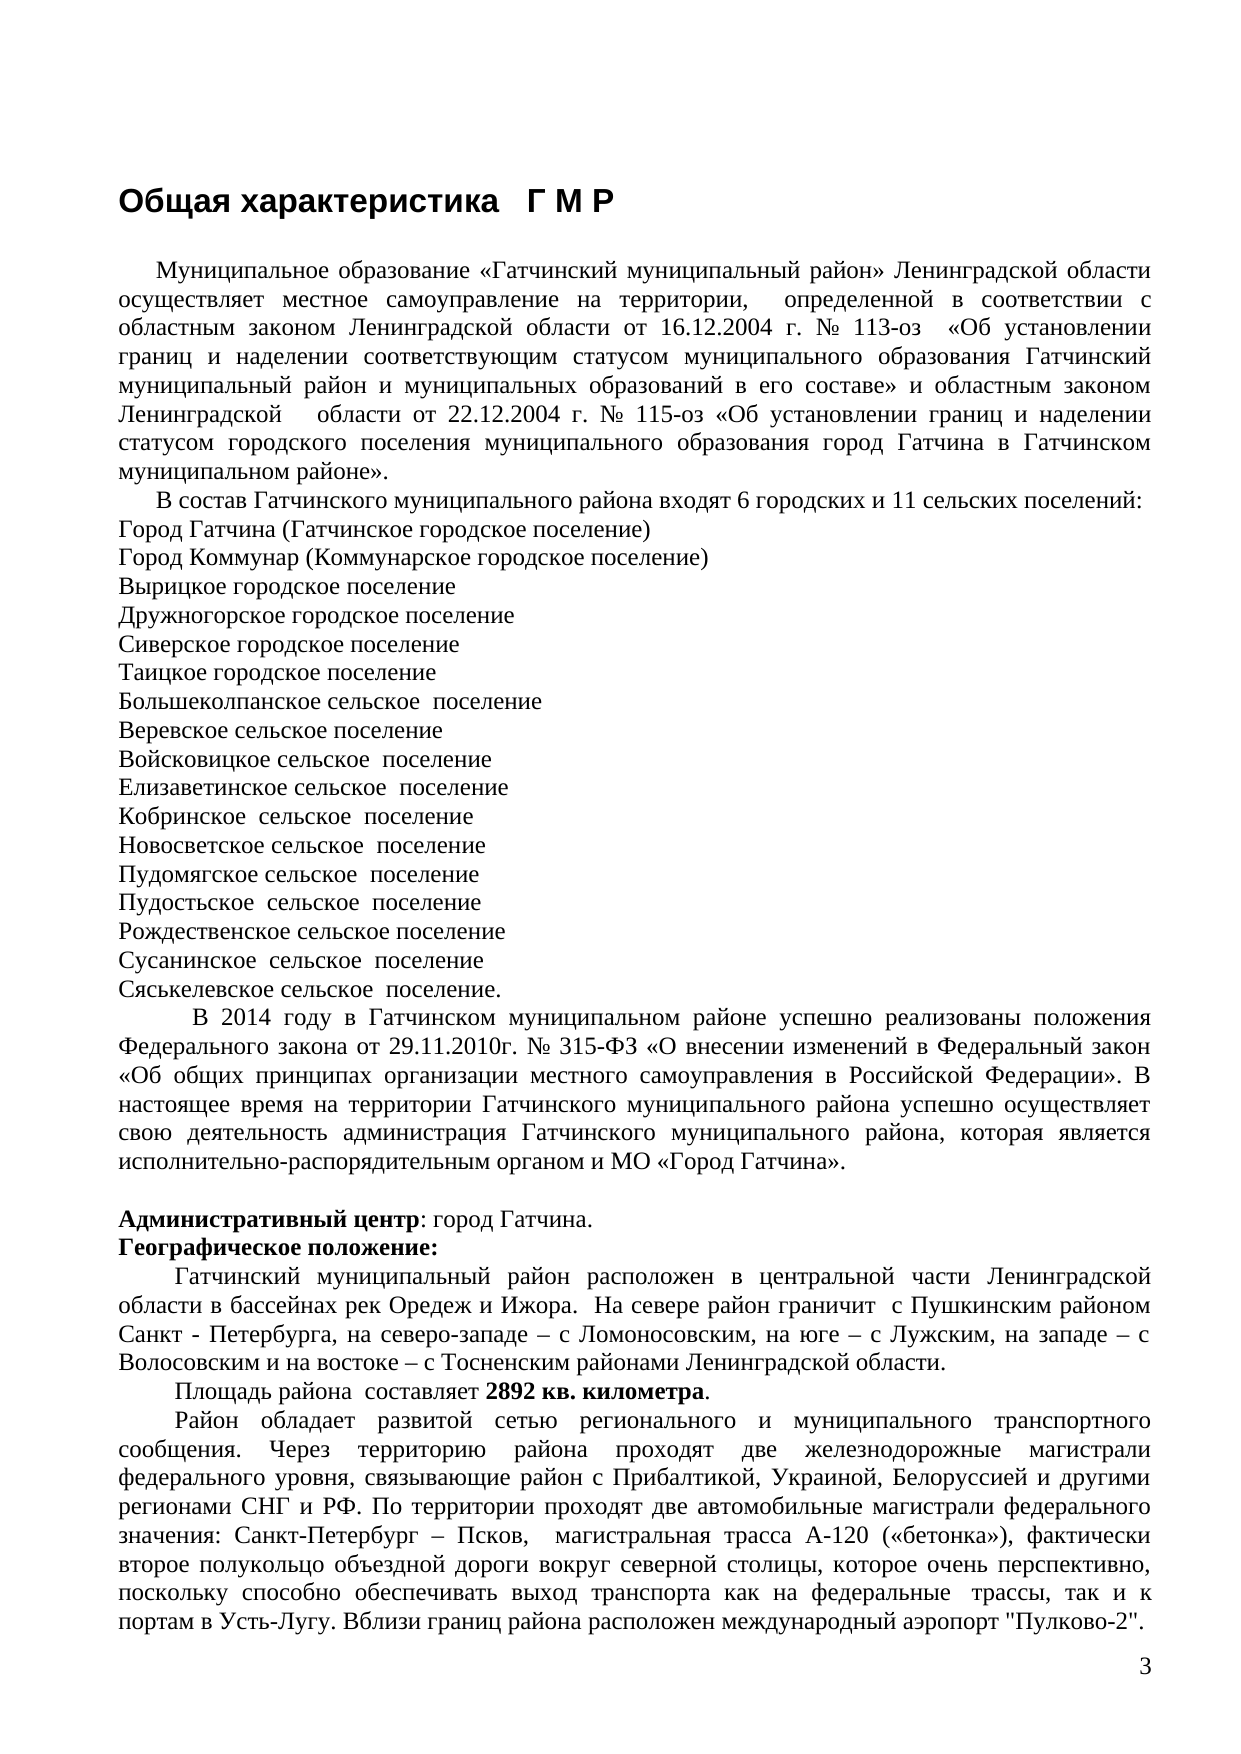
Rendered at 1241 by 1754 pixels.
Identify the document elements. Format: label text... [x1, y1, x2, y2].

text Пудомягское сельское поселение [118, 859, 1114, 887]
text Площадь района составляет 2892 кв. километра. [118, 1376, 1152, 1405]
text Таицкое городское поселение [118, 657, 1114, 686]
text Веревское сельское поселение Войсковицкое сельское поселение [118, 715, 1114, 772]
text Район обладает развитой сетью регионального и муниципального транспортного сообщения. Через территорию района проходят две железнодорожные магистрали федерального уровня, связывающие район с Прибалтикой, Украиной, Белоруссией и другими регионами СНГ и РФ. По территории проходят две автомобильные магистрали федерального значения: Санкт-Петербург – Псков, магистральная трасса А-120 («бетонка»), фактически второе полукольцо объездной дороги вокруг северной столицы, которое очень перспективно, поскольку способно обеспечивать выход транспорта как на федеральные трассы, так и к портам в Усть-Лугу. Вблизи границ района расположен международный аэропорт "Пулково-2". [118, 1405, 1152, 1635]
text Дружногорское городское поселение [118, 600, 1114, 629]
text Город Коммунар (Коммунарское городское поселение) [118, 542, 1114, 571]
text Административный центр: город Гатчина. [118, 1204, 1152, 1232]
text Муниципальное образование «Гатчинский муниципальный район» Ленинградской области осуществляет местное самоуправление на территории, определенной в соответствии с областным законом Ленинградской области от 16.12.2004 г. № 113-оз «Об установлении границ и наделении соответствующим статусом муниципального образования Гатчинский муниципальный район и муниципальных образований в его составе» и областным законом Ленинградской области от 22.12.2004 г. № 115-оз «Об установлении границ и наделении статусом городского поселения муниципального образования город Гатчина в Гатчинском муниципальном районе». [118, 255, 1152, 485]
text Гатчинский муниципальный район расположен в центральной части Ленинградской области в бассейнах рек Оредеж и Ижора. На севере район граничит с Пушкинским районом Санкт - Петербурга, на северо-западе – с Ломоносовским, на юге – с Лужским, на западе – с Волосовским и на востоке – с Тосненским районами Ленинградской области. [118, 1261, 1152, 1376]
text Сиверское городское поселение [118, 629, 1114, 657]
text В состав Гатчинского муниципального района входят 6 городских и 11 сельских поселений: [118, 485, 1152, 514]
text Елизаветинское сельское поселение [118, 772, 1114, 801]
text Географическое положение: [118, 1232, 1152, 1261]
text Кобринское сельское поселение [118, 801, 1114, 830]
subtitle Общая характеристика Г М Р [118, 182, 1152, 220]
text Рождественское сельское поселение [118, 916, 1114, 945]
text Сяськелевское сельское поселение. [118, 974, 1114, 1002]
text В 2014 году в Гатчинском муниципальном районе успешно реализованы положения Федерального закона от 29.11.2010г. № 315-ФЗ «О внесении изменений в Федеральный закон «Об общих принципах организации местного самоуправления в Российской Федерации». В настоящее время на территории Гатчинского муниципального района успешно осуществляет свою деятельность администрация Гатчинского муниципального района, которая является исполнительно-распорядительным органом и МО «Город Гатчина». [118, 1002, 1152, 1175]
text Город Гатчина (Гатчинское городское поселение) [118, 514, 1114, 542]
text Новосветское сельское поселение [118, 830, 1114, 859]
text Большеколпанское сельское поселение [118, 686, 1114, 715]
text Вырицкое городское поселение [118, 571, 1114, 600]
text Пудостьское сельское поселение [118, 887, 1114, 916]
text Сусанинское сельское поселение [118, 945, 1114, 974]
